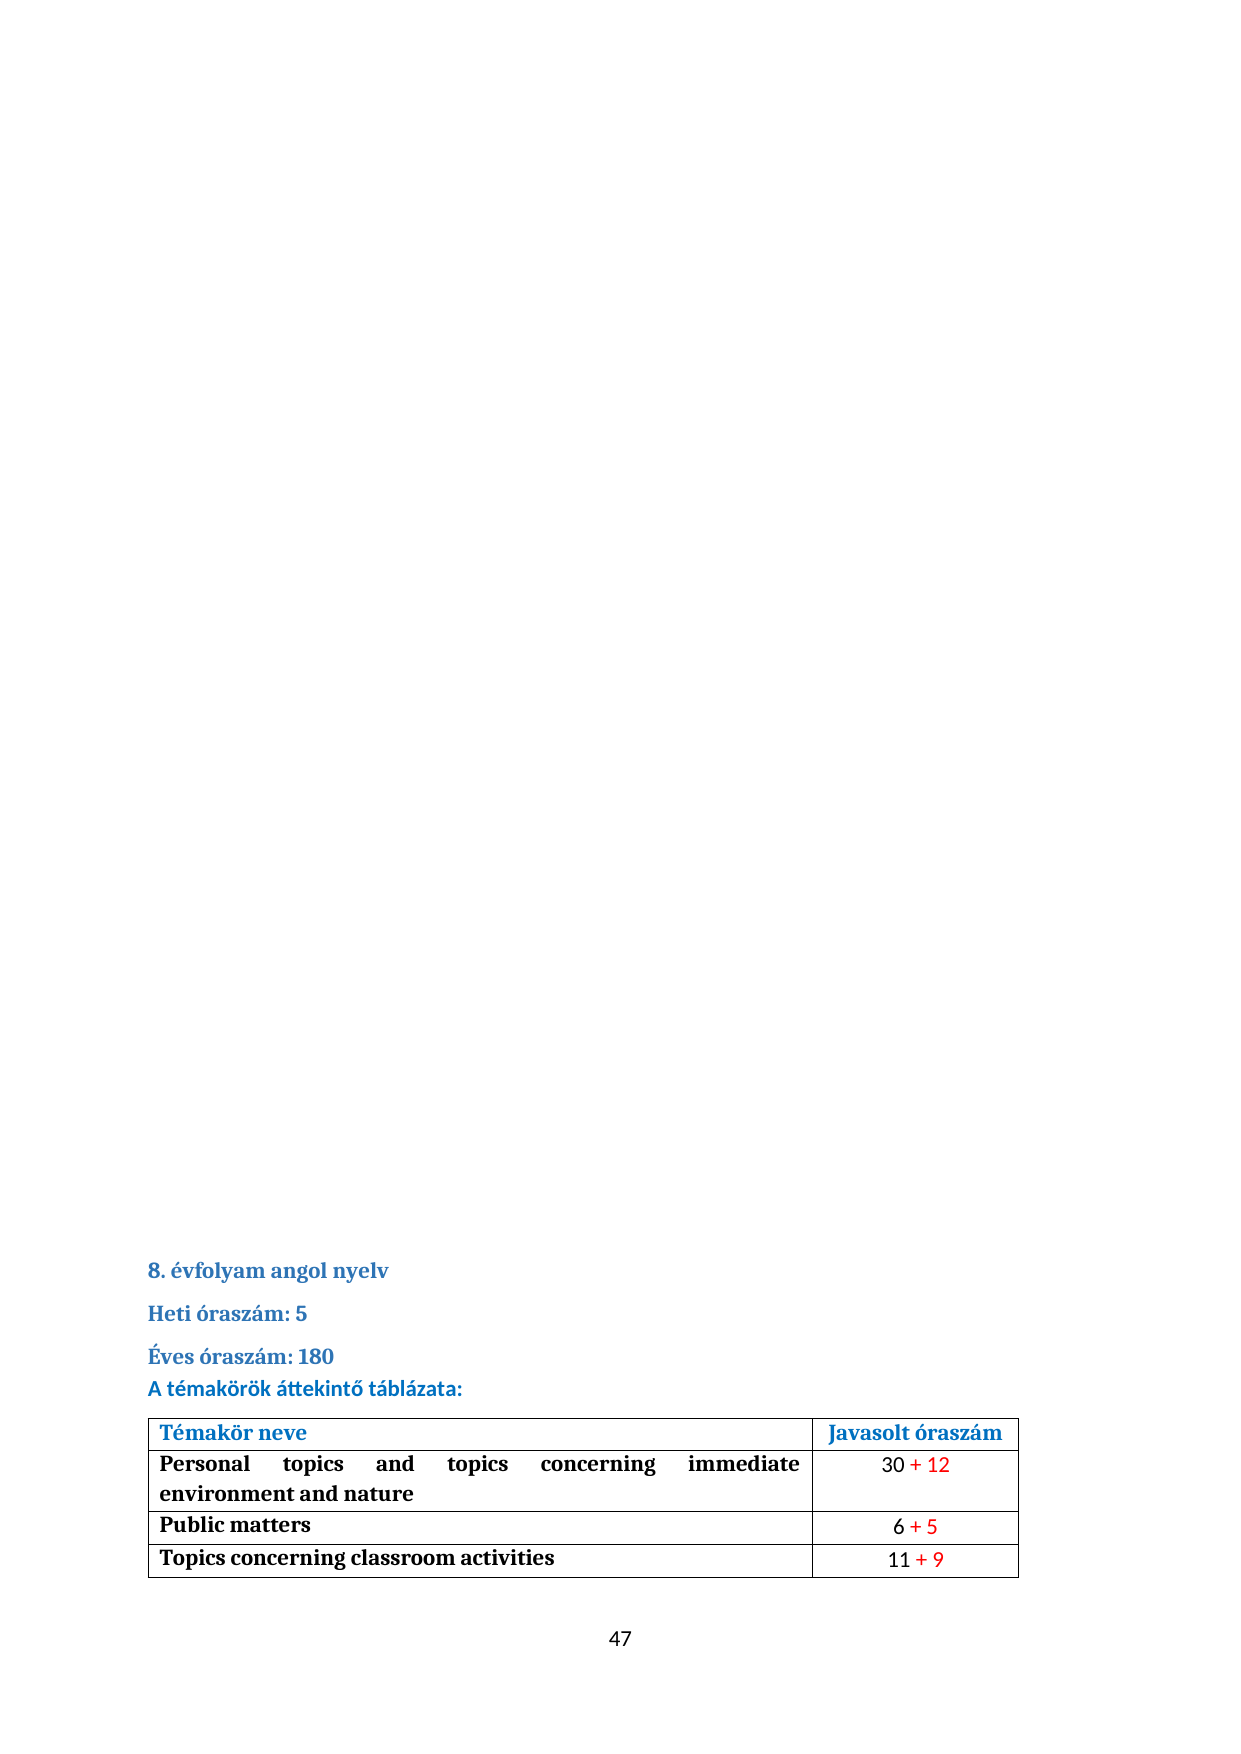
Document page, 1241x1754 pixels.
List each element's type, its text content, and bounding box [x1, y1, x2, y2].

table_cell Topics concerning classroom activities [149, 1545, 812, 1577]
table_cell Personal topics and topics concerning immediate environment and nature [149, 1451, 812, 1511]
table_cell 30 + 12 [813, 1451, 1018, 1511]
table_cell 6 + 5 [813, 1512, 1018, 1544]
table_cell 11 + 9 [813, 1545, 1018, 1577]
table_cell Public matters [149, 1512, 812, 1544]
text A témakörök áttekintő táblázata: [148, 1374, 1093, 1402]
text 8. évfolyam angol nyelv [148, 1258, 1093, 1284]
text Heti óraszám: 5 [148, 1301, 1093, 1327]
table_header Javasolt óraszám [813, 1419, 1018, 1449]
table_header Témakör neve [149, 1419, 812, 1449]
text Éves óraszám: 180 [148, 1343, 1093, 1370]
